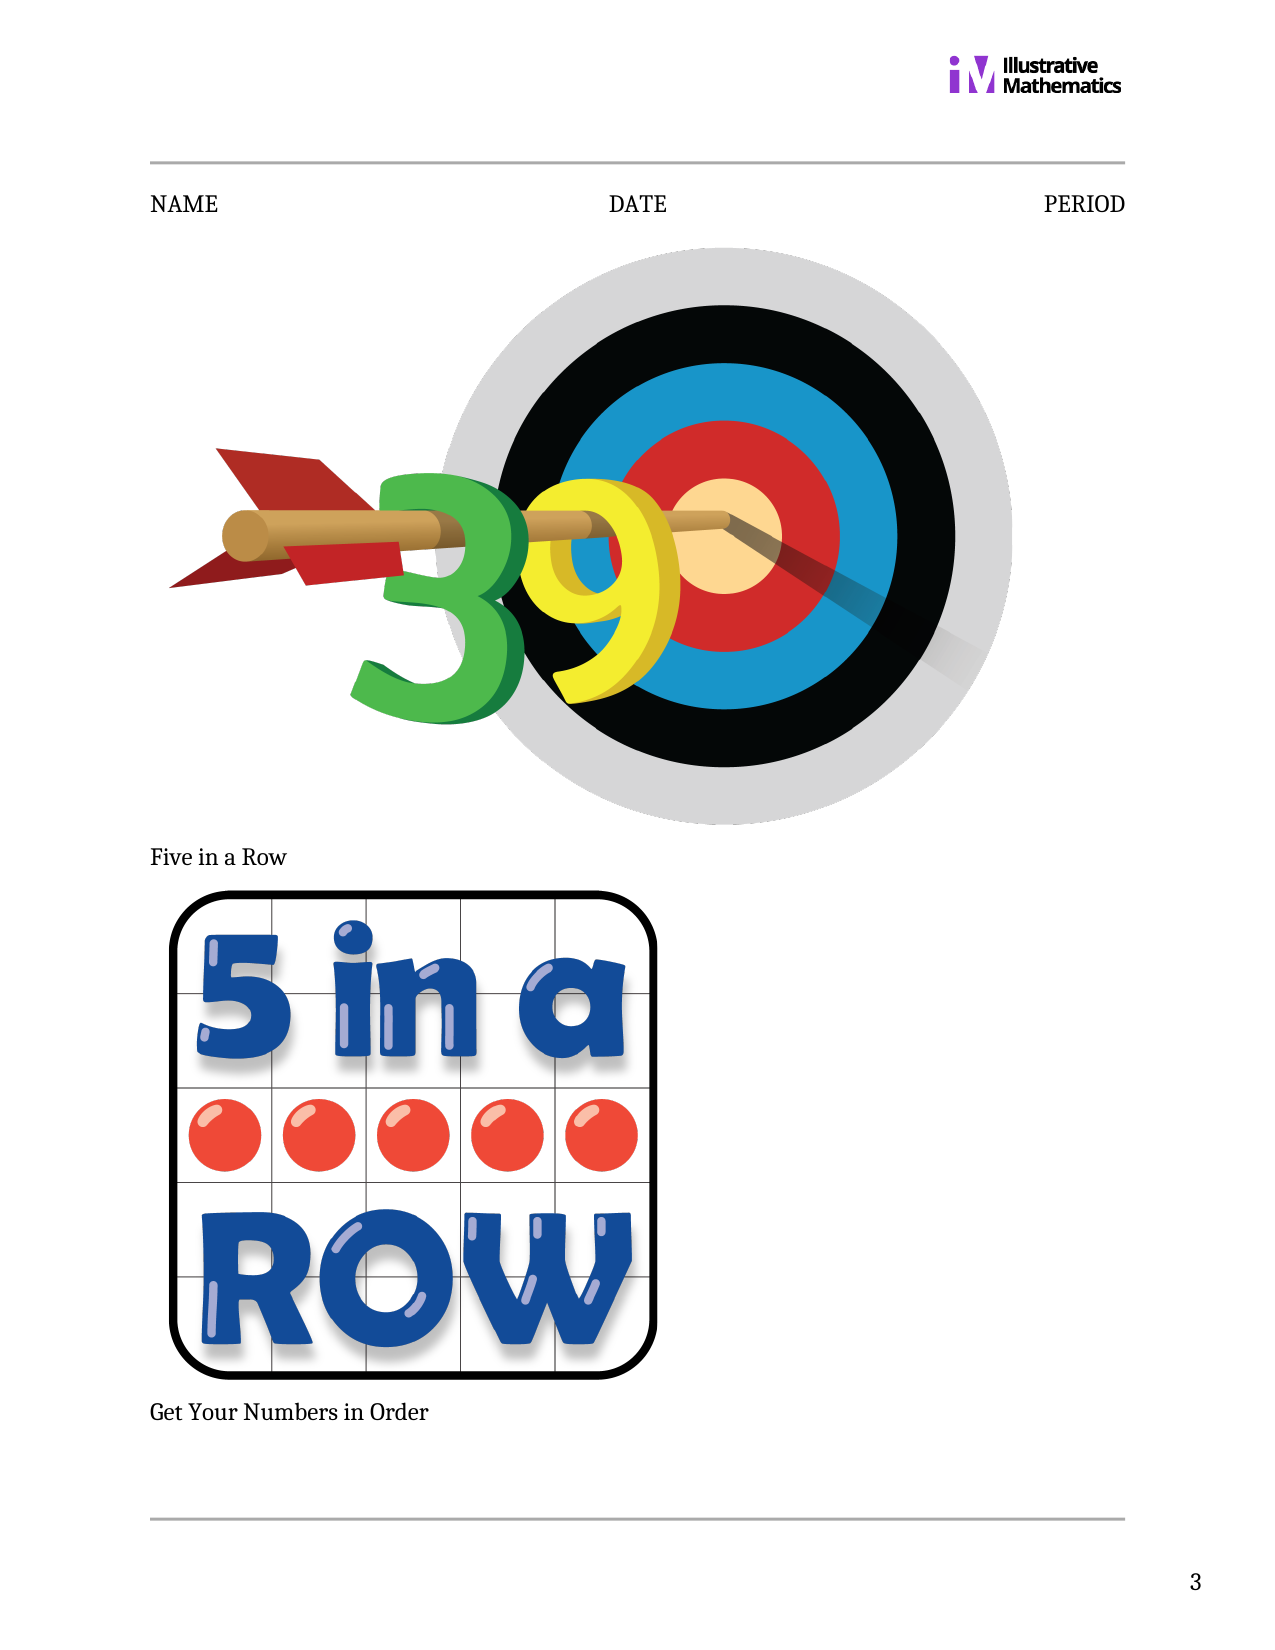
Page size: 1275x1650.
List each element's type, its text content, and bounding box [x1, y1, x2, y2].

picture [168, 247, 1013, 825]
text Five in a Row [150, 843, 1125, 872]
picture [168, 890, 658, 1380]
picture [949, 55, 1121, 93]
text Get Your Numbers in Order [150, 1398, 1125, 1427]
